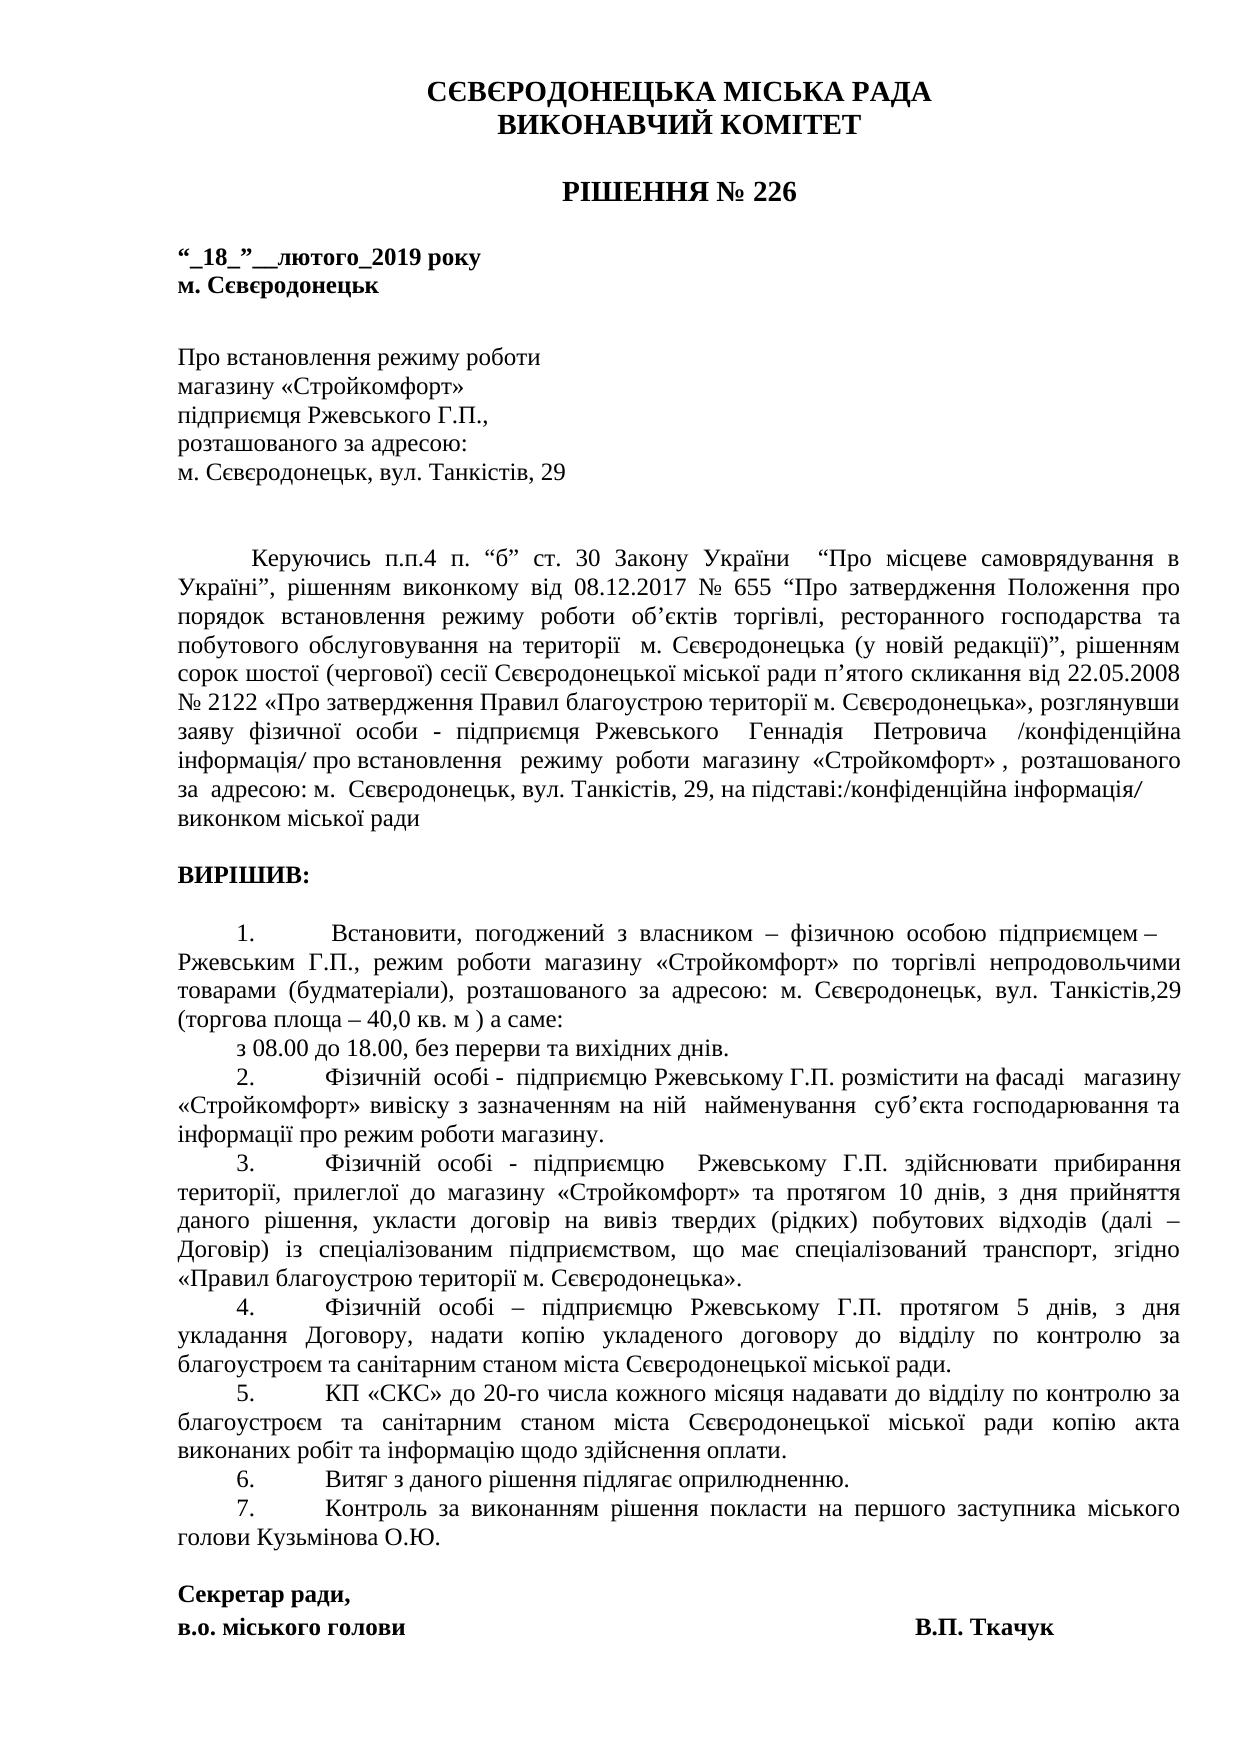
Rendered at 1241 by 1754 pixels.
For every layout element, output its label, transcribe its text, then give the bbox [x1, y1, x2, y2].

list Встановити, погоджений з власником – фізичною особою підприємцем – [177, 918, 1181, 947]
text РІШЕННЯ 226 [177, 174, 1181, 208]
text в.о. міського голови В.П. Ткачук [177, 1612, 1181, 1641]
text Керуючись п.п.4 п. “б” ст. 30 Закону України “Про місцеве самоврядування в Україні”, рішенням виконкому від 08.12.2017 № 655 “Про затвердження Положення про порядок встановлення режиму роботи об’єктів торгівлі, ресторанного господарства та побутового обслуговування на території м. Сєвєродонецька (у новій редакції)”, рішенням сорок шостої (чергової) сесії Сєвєродонецької міської ради п’ятого скликання від 22.05.2008 № 2122 «Про затвердження Правил благоустрою території м. Сєвєродонецька», розглянувши заяву фізичної особи - підприємця Ржевського Геннадія Петровича /конфіденційна інформація/ про встановлення режиму роботи магазину «Стройкомфорт» , розташованого за адресою: м. Сєвєродонецьк, вул. Танкістів, 29, на підставі:/конфіденційна інформація/ [177, 543, 1181, 803]
text виконком міської ради [177, 803, 1181, 832]
text ВИКОНАВЧИЙ КОМІТЕТ [177, 107, 1181, 141]
text Ржевським Г.П., режим роботи магазину «Стройкомфорт» по торгівлі непродовольчими товарами (будматеріали), розташованого за адресою: м. Сєвєродонецьк, вул. Танкістів,29 (торгова площа – 40,0 кв. м ) а саме: [177, 947, 1181, 1033]
text м. Сєвєродонецьк, вул. Танкістів, 29 [177, 457, 1181, 486]
text “_18_”__лютого_2019 року [177, 242, 1181, 270]
text з 08.00 до 18.00, без перерви та вихідних днів. [236, 1033, 1181, 1062]
text магазину «Стройкомфорт» [177, 371, 1181, 400]
text Про встановлення режиму роботи [177, 342, 1181, 371]
text розташованого за адресою: [177, 428, 1181, 457]
list Фізичній особі - підприємцю Ржевському Г.П. розмістити на фасаді магазину «Стройкомфорт» вивіску з зазначенням на ній найменування суб’єкта господарювання та інформації про режим роботи магазину. [177, 1062, 1181, 1148]
text підприємця Ржевського Г.П., [177, 400, 1181, 428]
text ВИРІШИВ: [177, 860, 1181, 889]
list Фізичній особі - підприємцю Ржевському Г.П. здійснювати прибирання території, прилеглої до магазину «Стройкомфорт» та протягом 10 днів, з дня прийняття даного рішення, укласти договір на вивіз твердих (рідких) побутових відходів (далі – Договір) із спеціалізованим підприємством, що має спеціалізований транспорт, згідно «Правил благоустрою території м. Сєвєродонецька». [177, 1148, 1181, 1292]
text СЄВЄРОДОНЕЦЬКА МІСЬКА РАДА [177, 74, 1181, 107]
text м. Сєвєродонецьк [177, 270, 1181, 299]
text 5. КП «СКС» до 20-го числа кожного місяця надавати до відділу по контролю за благоустроєм та санітарним станом міста Сєвєродонецької міської ради копію акта виконаних робіт та інформацію щодо здійснення оплати. [177, 1378, 1181, 1464]
list Фізичній особі – підприємцю Ржевському Г.П. протягом 5 днів, з дня укладання Договору, надати копію укладеного договору до відділу по контролю за благоустроєм та санітарним станом міста Сєвєродонецької міської ради. [177, 1292, 1181, 1378]
text 6. Витяг з даного рішення підлягає оприлюдненню. [177, 1464, 1181, 1493]
text 7. Контроль за виконанням рішення покласти на першого заступника міського голови Кузьмінова О.Ю. [177, 1493, 1181, 1550]
text Секретар ради, [177, 1579, 1181, 1608]
